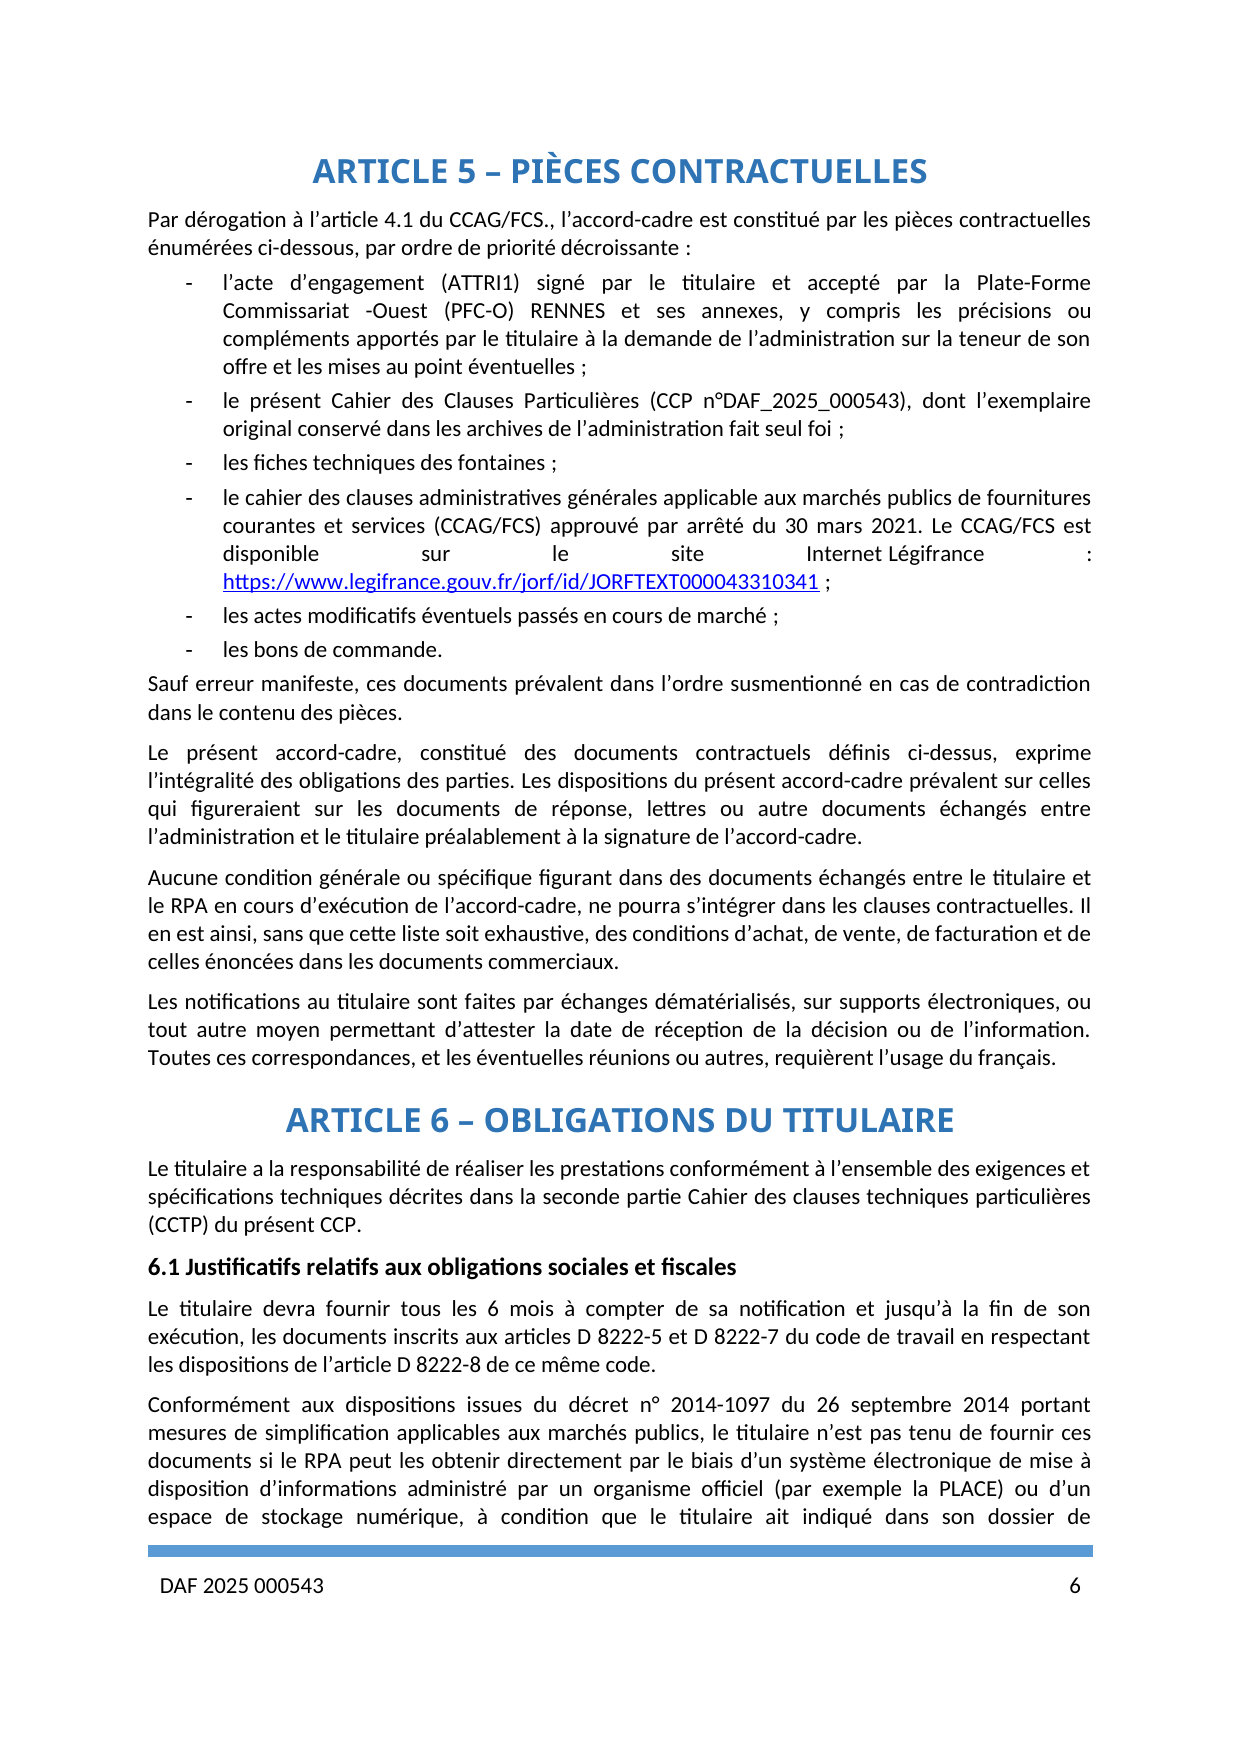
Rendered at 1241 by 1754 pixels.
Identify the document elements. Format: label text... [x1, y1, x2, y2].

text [148, 1390, 1093, 1531]
subtitle 6.1 Justificatifs relatifs aux obligations sociales et fiscales [148, 1251, 1093, 1281]
list le présent Cahier des Clauses Particulières (CCP n°DAF_2025_000543), dont l’exemplaire original conservé dans les archives de l’administration fait seul foi ; [185, 386, 1093, 442]
text Le présent accord-cadre, constitué des documents contractuels définis ci-dessus, exprime l’intégralité des obligations des parties. Les dispositions du présent accord-cadre prévalent sur celles qui figureraient sur les documents de réponse, lettres ou autre documents échangés entre l’administration et le titulaire préalablement à la signature de l’accord-cadre. [148, 738, 1093, 850]
subtitle ARTICLE 6 – OBLIGATIONS DU TITULAIRE [148, 1096, 1093, 1142]
text Les notifications au titulaire sont faites par échanges dématérialisés, sur supports électroniques, ou tout autre moyen permettant d’attester la date de réception de la décision ou de l’information. Toutes ces correspondances, et les éventuelles réunions ou autres, requièrent l’usage du français. [148, 987, 1093, 1071]
list les actes modificatifs éventuels passés en cours de marché ; [185, 601, 1093, 629]
subtitle ARTICLE 5 – PIÈCES CONTRACTUELLES [148, 148, 1093, 193]
list les fiches techniques des fontaines ; [185, 448, 1093, 476]
text Aucune condition générale ou spécifique figurant dans des documents échangés entre le titulaire et le RPA en cours d’exécution de l’accord-cadre, ne pourra s’intégrer dans les clauses contractuelles. Il en est ainsi, sans que cette liste soit exhaustive, des conditions d’achat, de vente, de facturation et de celles énoncées dans les documents commerciaux. [148, 863, 1093, 975]
text Par dérogation à l’article 4.1 du CCAG/FCS., l’accord-cadre est constitué par les pièces contractuelles énumérées ci-dessous, par ordre de priorité décroissante : [148, 206, 1093, 262]
text Sauf erreur manifeste, ces documents prévalent dans l’ordre susmentionné en cas de contradiction dans le contenu des pièces. [148, 669, 1093, 726]
text Le titulaire a la responsabilité de réaliser les prestations conformément à l’ensemble des exigences et spécifications techniques décrites dans la seconde partie Cahier des clauses techniques particulières (CCTP) du présent CCP. [148, 1154, 1093, 1238]
list l’acte d’engagement (ATTRI1) signé par le titulaire et accepté par la Plate-Forme Commissariat -Ouest (PFC-O) RENNES et ses annexes, y compris les précisions ou compléments apportés par le titulaire à la demande de l’administration sur la teneur de son offre et les mises au point éventuelles ; [185, 268, 1093, 380]
list le cahier des clauses administratives générales applicable aux marchés publics de fournitures courantes et services (CCAG/FCS) approuvé par arrêté du 30 mars 2021. Le CCAG/FCS est disponible sur le site Internet Légifrance : https://www.legifrance.gouv.fr/jorf/id/JORFTEXT000043310341 ; [185, 483, 1093, 595]
list les bons de commande. [185, 635, 1093, 663]
text Le titulaire devra fournir tous les 6 mois à compter de sa notification et jusqu’à la fin de son exécution, les documents inscrits aux articles D 8222-5 et D 8222-7 du code de travail en respectant les dispositions de l’article D 8222-8 de ce même code. [148, 1294, 1093, 1378]
